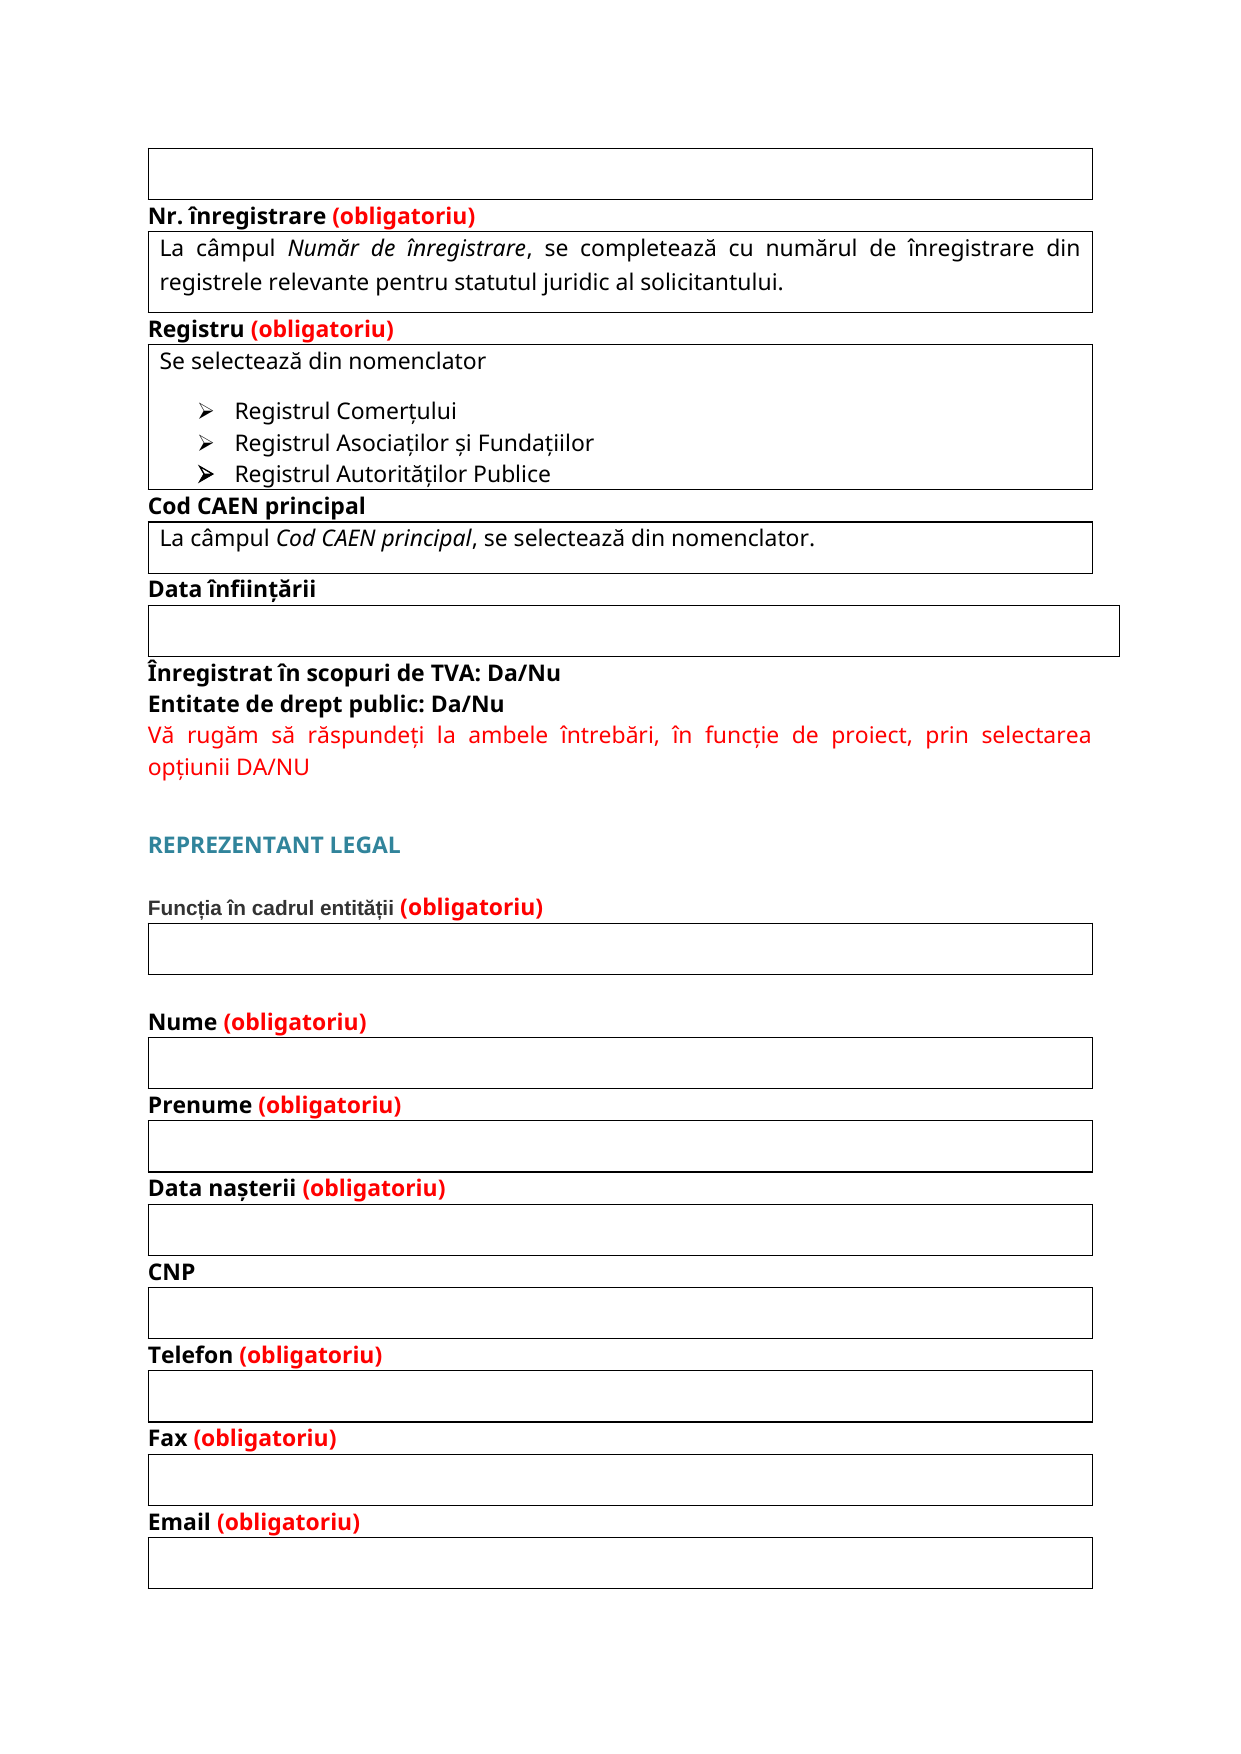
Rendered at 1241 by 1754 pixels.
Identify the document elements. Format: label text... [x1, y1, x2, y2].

text Nr. înregistrare (obligatoriu) [148, 200, 1093, 231]
text Fax (obligatoriu) [148, 1423, 1093, 1454]
table_header Se selectează din nomenclator Registrul Comerțului Registrul Asociaților și Fundațiilor Registrul Autorităților Publice [149, 345, 1092, 489]
table_header La câmpul Număr de înregistrare, se completează cu numărul de înregistrare din registrele relevante pentru statutul juridic al solicitantului. [149, 232, 1092, 312]
text Telefon (obligatoriu) [148, 1339, 1093, 1370]
text Înregistrat în scopuri de TVA: Da/Nu [148, 657, 1093, 688]
text Data nașterii (obligatoriu) [148, 1173, 1093, 1204]
text Registru (obligatoriu) [148, 313, 1093, 344]
text Email (obligatoriu) [148, 1506, 1093, 1537]
text Nume (obligatoriu) [148, 1006, 1093, 1037]
text REPREZENTANT LEGAL [148, 829, 1093, 860]
table_header [149, 924, 1092, 973]
table_header La câmpul Cod CAEN principal, se selectează din nomenclator. [149, 523, 1092, 572]
text CNP [148, 1256, 1093, 1287]
text Entitate de drept public: Da/Nu [148, 688, 1093, 719]
table_header [149, 149, 1092, 199]
text Data înființării [148, 574, 1093, 605]
table_header [149, 1288, 1092, 1338]
table_header [149, 1538, 1092, 1588]
table_header [149, 1455, 1092, 1505]
table_header [149, 1205, 1092, 1255]
table_header [149, 1038, 1092, 1088]
text Vă rugăm să răspundeți la ambele întrebări, în funcție de proiect, prin selectarea opțiunii DA/NU [148, 719, 1093, 782]
table_header [149, 1121, 1092, 1171]
table_header [149, 1371, 1092, 1421]
table_header [149, 606, 1119, 656]
text Cod CAEN principal [148, 490, 1093, 521]
text Prenume (obligatoriu) [148, 1089, 1093, 1120]
text Funcția în cadrul entității (obligatoriu) [148, 891, 1093, 922]
